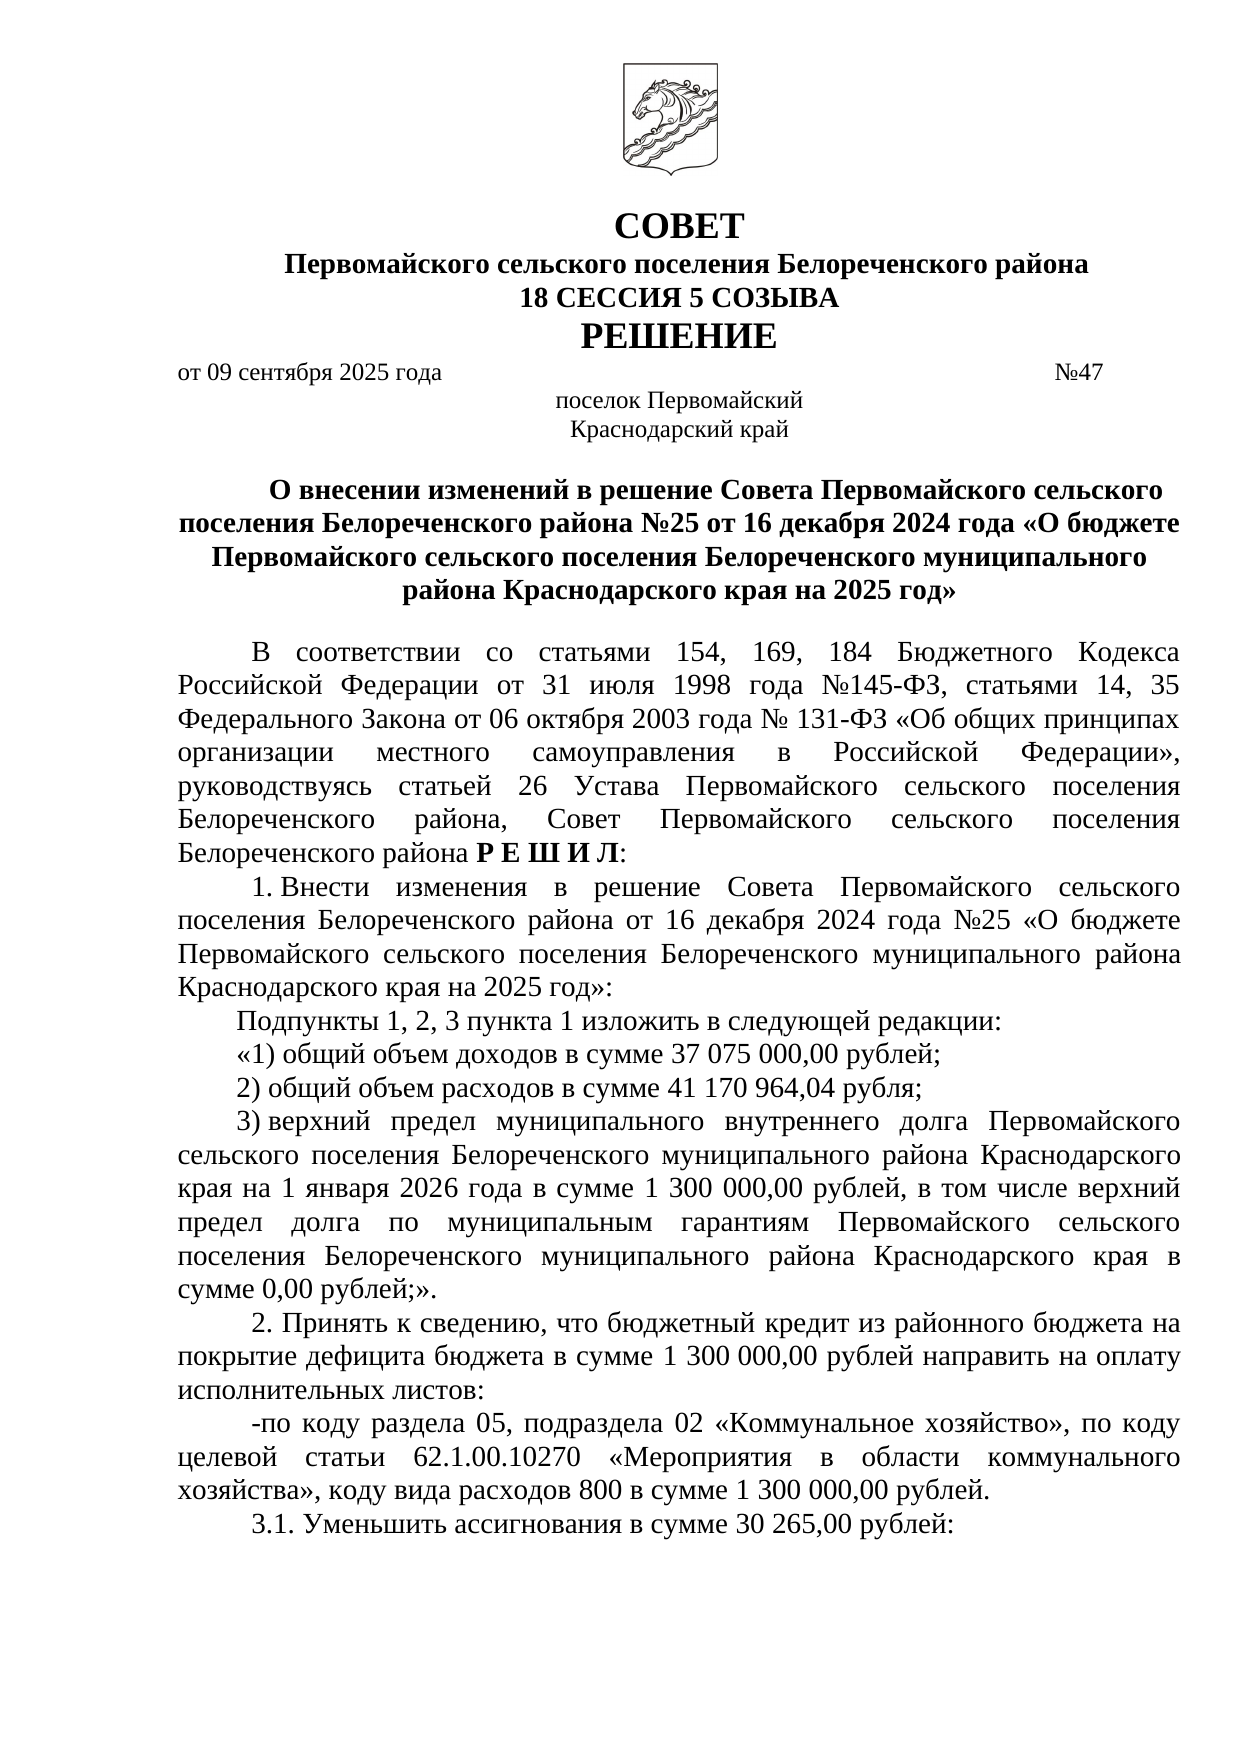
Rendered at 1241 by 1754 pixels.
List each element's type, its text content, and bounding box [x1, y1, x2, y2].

text 2. Принять к сведению, что бюджетный кредит из районного бюджета на покрытие дефицита бюджета в сумме 1 300 000,00 рублей направить на оплату исполнительных листов: [177, 1305, 1181, 1405]
subtitle В соответствии со статьями 154, 169, 184 Бюджетного Кодекса Российской Федерации от 31 июля 1998 года №145-ФЗ, статьями 14, 35 Федерального Закона от 06 октября 2003 года № 131-ФЗ «Об общих принципах организации местного самоуправления в Российской Федерации», руководствуясь статьей 26 Устава Первомайского сельского поселения Белореченского района, Совет Первомайского сельского поселения Белореченского района Р Е Ш И Л: [177, 634, 1181, 869]
picture [623, 63, 718, 176]
text 18 СЕССИЯ 5 СОЗЫВА [177, 280, 1181, 314]
text поселок Первомайский [177, 386, 1181, 414]
list верхний предел муниципального внутреннего долга Первомайского сельского поселения Белореченского муниципального района Краснодарского края на 1 января 2026 года в сумме 1 300 000,00 рублей, в том числе верхний предел долга по муниципальным гарантиям Первомайского сельского поселения Белореченского муниципального района Краснодарского края в сумме 0,00 рублей;». [177, 1103, 1181, 1305]
text РЕШЕНИЕ [177, 314, 1181, 357]
text от 09 сентября 2025 года №47 [177, 357, 1181, 386]
text Краснодарский край [177, 414, 1181, 443]
text 3.1. Уменьшить ассигнования в сумме 30 265,00 рублей: [177, 1506, 1181, 1539]
text -по коду раздела 05, подраздела 02 «Коммунальное хозяйство», по коду целевой статьи 62.1.00.10270 «Мероприятия в области коммунального хозяйства», коду вида расходов 800 в сумме 1 300 000,00 рублей. [177, 1405, 1181, 1506]
text Первомайского сельского поселения Белореченского района [177, 247, 1181, 280]
subtitle О внесении изменений в решение Совета Первомайского сельского поселения Белореченского района №25 от 16 декабря 2024 года «О бюджете Первомайского сельского поселения Белореченского муниципального района Краснодарского края на 2025 год» [177, 472, 1181, 606]
text СОВЕТ [177, 203, 1181, 247]
list общий объем расходов в сумме 41 170 964,04 рубля; [177, 1070, 1181, 1103]
text «1) общий объем доходов в сумме 37 075 000,00 рублей; [177, 1036, 1181, 1070]
text Подпункты 1, 2, 3 пункта 1 изложить в следующей редакции: [177, 1003, 1181, 1036]
list Внести изменения в решение Совета Первомайского сельского поселения Белореченского района от 16 декабря 2024 года №25 «О бюджете Первомайского сельского поселения Белореченского муниципального района Краснодарского края на 2025 год»: [177, 869, 1181, 1003]
